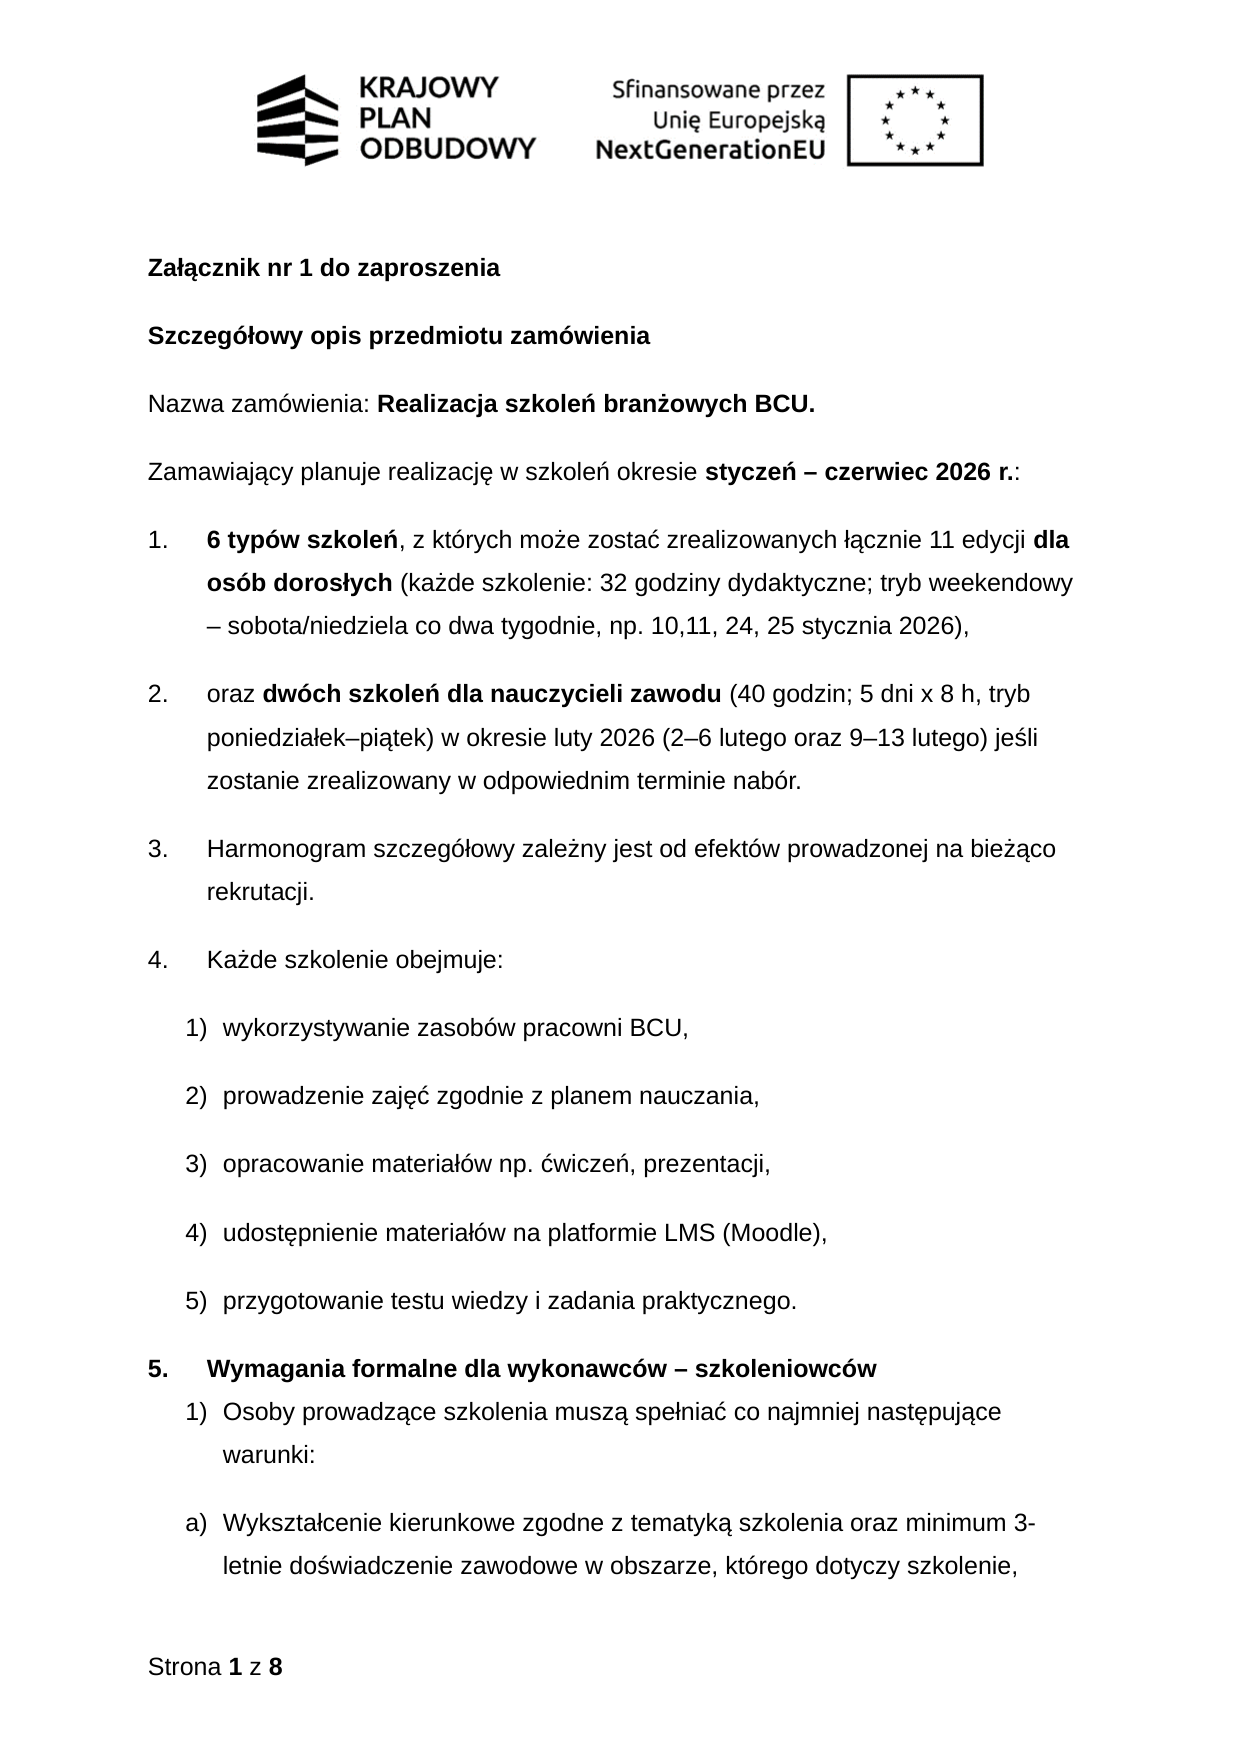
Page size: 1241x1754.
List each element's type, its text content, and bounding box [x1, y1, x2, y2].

list Osoby prowadzące szkolenia muszą spełniać co najmniej następujące warunki: [185, 1397, 1093, 1469]
text Szczegółowy opis przedmiotu zamówienia [148, 321, 1093, 349]
list przygotowanie testu wiedzy i zadania praktycznego. [185, 1286, 1093, 1314]
text Nazwa zamówienia: Realizacja szkoleń branżowych BCU. [148, 389, 1093, 418]
list opracowanie materiałów np. ćwiczeń, prezentacji, [185, 1149, 1093, 1178]
list udostępnienie materiałów na platformie LMS (Moodle), [185, 1218, 1093, 1246]
list Harmonogram szczegółowy zależny jest od efektów prowadzonej na bieżąco rekrutacji. [148, 834, 1093, 906]
text Załącznik nr 1 do zaproszenia [148, 253, 1093, 281]
list oraz dwóch szkoleń dla nauczycieli zawodu (40 godzin; 5 dni x 8 h, tryb poniedziałek–piątek) w okresie luty 2026 (2–6 lutego oraz 9–13 lutego) jeśli zostanie zrealizowany w odpowiednim terminie nabór. [148, 679, 1093, 794]
list wykorzystywanie zasobów pracowni BCU, [185, 1013, 1093, 1042]
list 6 typów szkoleń, z których może zostać zrealizowanych łącznie 11 edycji dla osób dorosłych (każde szkolenie: 32 godziny dydaktyczne; tryb weekendowy – sobota/niedziela co dwa tygodnie, np. 10,11, 24, 25 stycznia 2026), [148, 525, 1093, 640]
list Wymagania formalne dla wykonawców – szkoleniowców [148, 1354, 1093, 1383]
list Każde szkolenie obejmuje: [148, 945, 1093, 974]
list prowadzenie zajęć zgodnie z planem nauczania, [185, 1081, 1093, 1110]
text Zamawiający planuje realizację w szkoleń okresie styczeń – czerwiec 2026 r.: [148, 457, 1093, 486]
picture [227, 44, 1014, 197]
